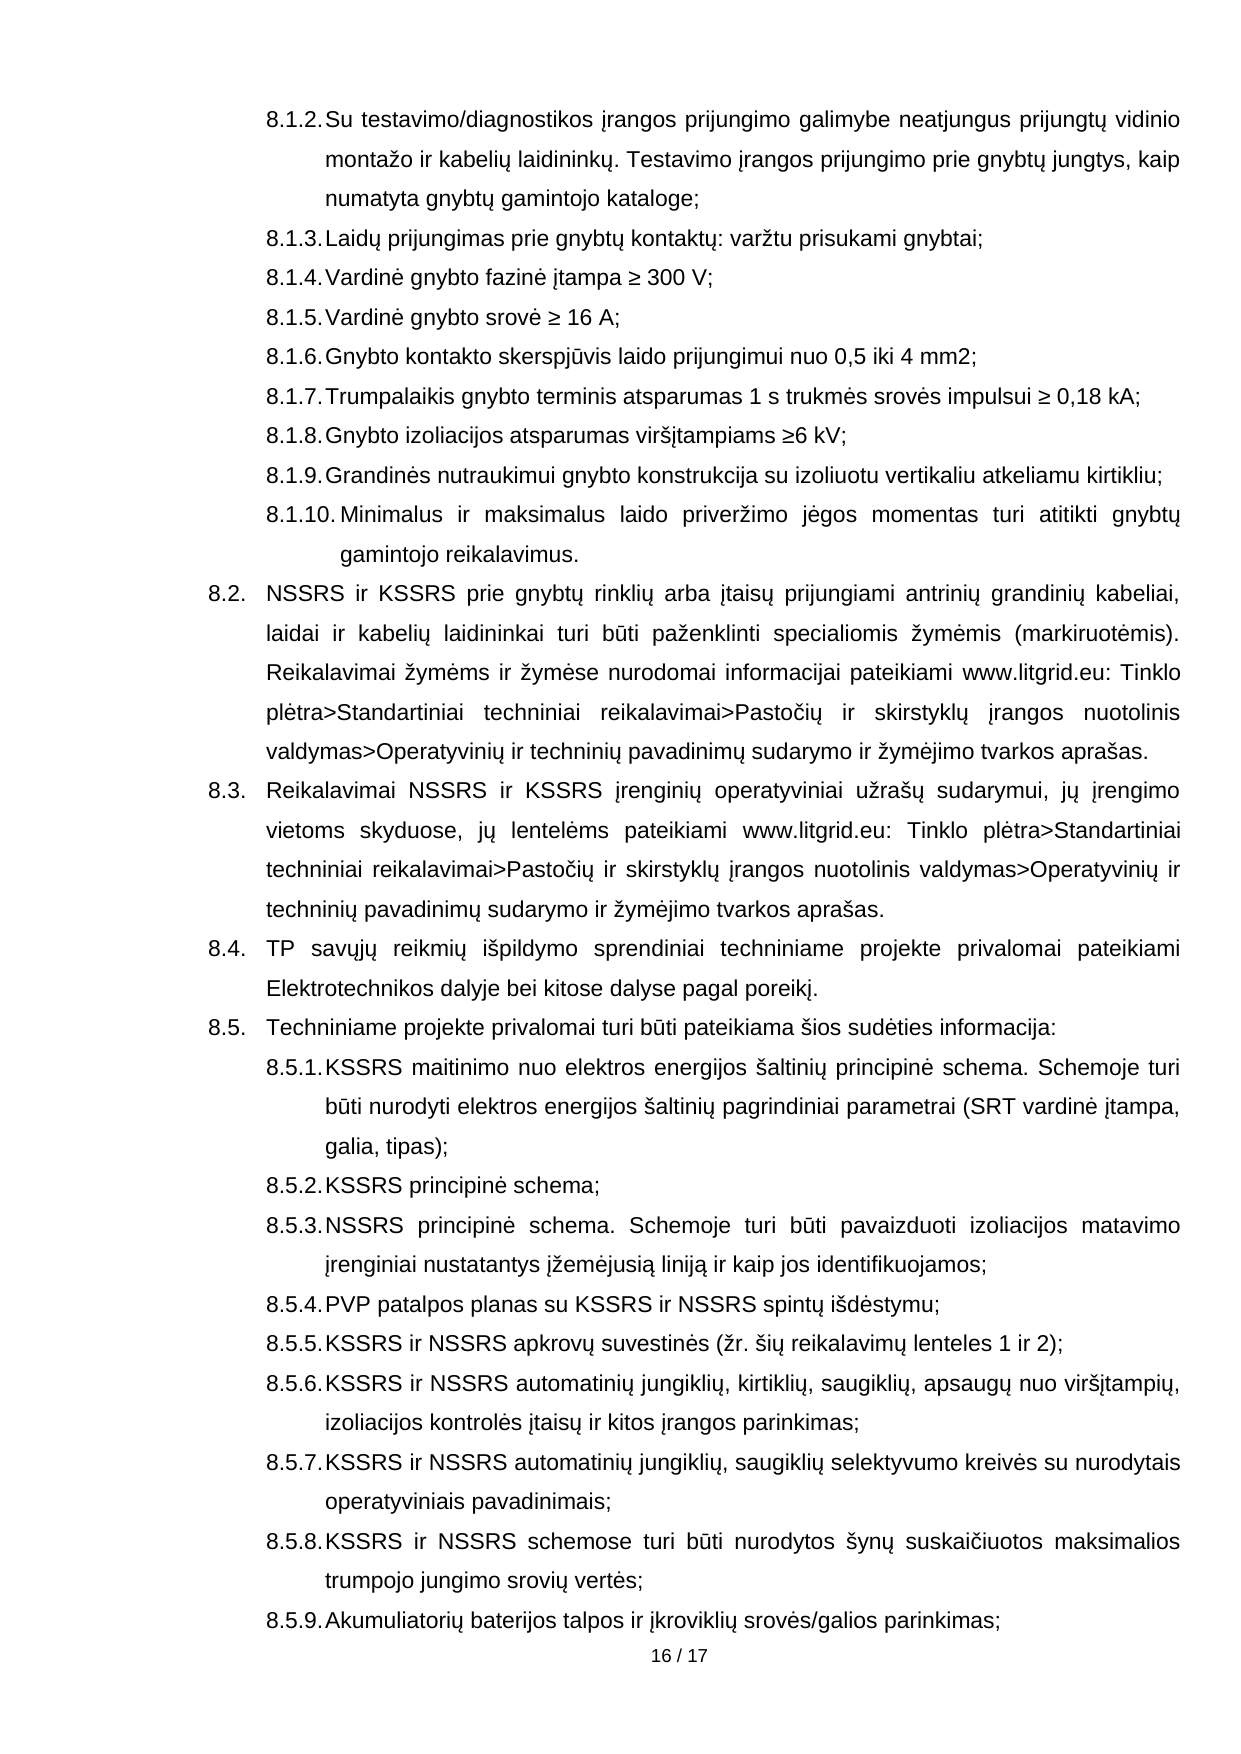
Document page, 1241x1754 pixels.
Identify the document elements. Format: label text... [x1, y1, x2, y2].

list KSSRS ir NSSRS apkrovų suvestinės (žr. šių reikalavimų lenteles 1 ir 2); [266, 1330, 1181, 1357]
list KSSRS ir NSSRS automatinių jungiklių, saugiklių selektyvumo kreivės su nurodytais operatyviniais pavadinimais; [266, 1449, 1181, 1514]
list Trumpalaikis gnybto terminis atsparumas 1 s trukmės srovės impulsui ≥ 0,18 kA; [266, 383, 1181, 409]
list Gnybto izoliacijos atsparumas viršįtampiams ≥6 kV; [266, 422, 1181, 448]
list Reikalavimai NSSRS ir KSSRS įrenginių operatyviniai užrašų sudarymui, jų įrengimo vietoms skyduose, jų lentelėms pateikiami www.litgrid.eu: Tinklo plėtra>Standartiniai techniniai reikalavimai>Pastočių ir skirstyklų įrangos nuotolinis valdymas>Operatyvinių ir techninių pavadinimų sudarymo ir žymėjimo tvarkos aprašas. [208, 777, 1181, 922]
list NSSRS ir KSSRS prie gnybtų rinklių arba įtaisų prijungiami antrinių grandinių kabeliai, laidai ir kabelių laidininkai turi būti paženklinti specialiomis žymėmis (markiruotėmis). Reikalavimai žymėms ir žymėse nurodomai informacijai pateikiami www.litgrid.eu: Tinklo plėtra>Standartiniai techniniai reikalavimai>Pastočių ir skirstyklų įrangos nuotolinis valdymas>Operatyvinių ir techninių pavadinimų sudarymo ir žymėjimo tvarkos aprašas. [208, 580, 1181, 764]
list KSSRS principinė schema; [266, 1172, 1181, 1199]
list Laidų prijungimas prie gnybtų kontaktų: varžtu prisukami gnybtai; [266, 225, 1181, 251]
list KSSRS maitinimo nuo elektros energijos šaltinių principinė schema. Schemoje turi būti nurodyti elektros energijos šaltinių pagrindiniai parametrai (SRT vardinė įtampa, galia, tipas); [266, 1054, 1181, 1159]
list KSSRS ir NSSRS schemose turi būti nurodytos šynų suskaičiuotos maksimalios trumpojo jungimo srovių vertės; [266, 1528, 1181, 1593]
list Grandinės nutraukimui gnybto konstrukcija su izoliuotu vertikaliu atkeliamu kirtikliu; [266, 462, 1181, 488]
list Vardinė gnybto fazinė įtampa ≥ 300 V; [266, 264, 1181, 291]
list NSSRS principinė schema. Schemoje turi būti pavaizduoti izoliacijos matavimo įrenginiai nustatantys įžemėjusią liniją ir kaip jos identifikuojamos; [266, 1212, 1181, 1278]
list Su testavimo/diagnostikos įrangos prijungimo galimybe neatjungus prijungtų vidinio montažo ir kabelių laidininkų. Testavimo įrangos prijungimo prie gnybtų jungtys, kaip numatyta gnybtų gamintojo kataloge; [266, 106, 1181, 212]
list Minimalus ir maksimalus laido priveržimo jėgos momentas turi atitikti gnybtų gamintojo reikalavimus. [266, 501, 1181, 567]
list Vardinė gnybto srovė ≥ 16 A; [266, 304, 1181, 330]
list Techniniame projekte privalomai turi būti pateikiama šios sudėties informacija: [208, 1014, 1181, 1041]
list KSSRS ir NSSRS automatinių jungiklių, kirtiklių, saugiklių, apsaugų nuo viršįtampių, izoliacijos kontrolės įtaisų ir kitos įrangos parinkimas; [266, 1370, 1181, 1436]
list Akumuliatorių baterijos talpos ir įkroviklių srovės/galios parinkimas; [266, 1607, 1181, 1633]
list PVP patalpos planas su KSSRS ir NSSRS spintų išdėstymu; [266, 1291, 1181, 1317]
list TP savųjų reikmių išpildymo sprendiniai techniniame projekte privalomai pateikiami Elektrotechnikos dalyje bei kitose dalyse pagal poreikį. [208, 935, 1181, 1001]
list Gnybto kontakto skerspjūvis laido prijungimui nuo 0,5 iki 4 mm2; [266, 343, 1181, 369]
